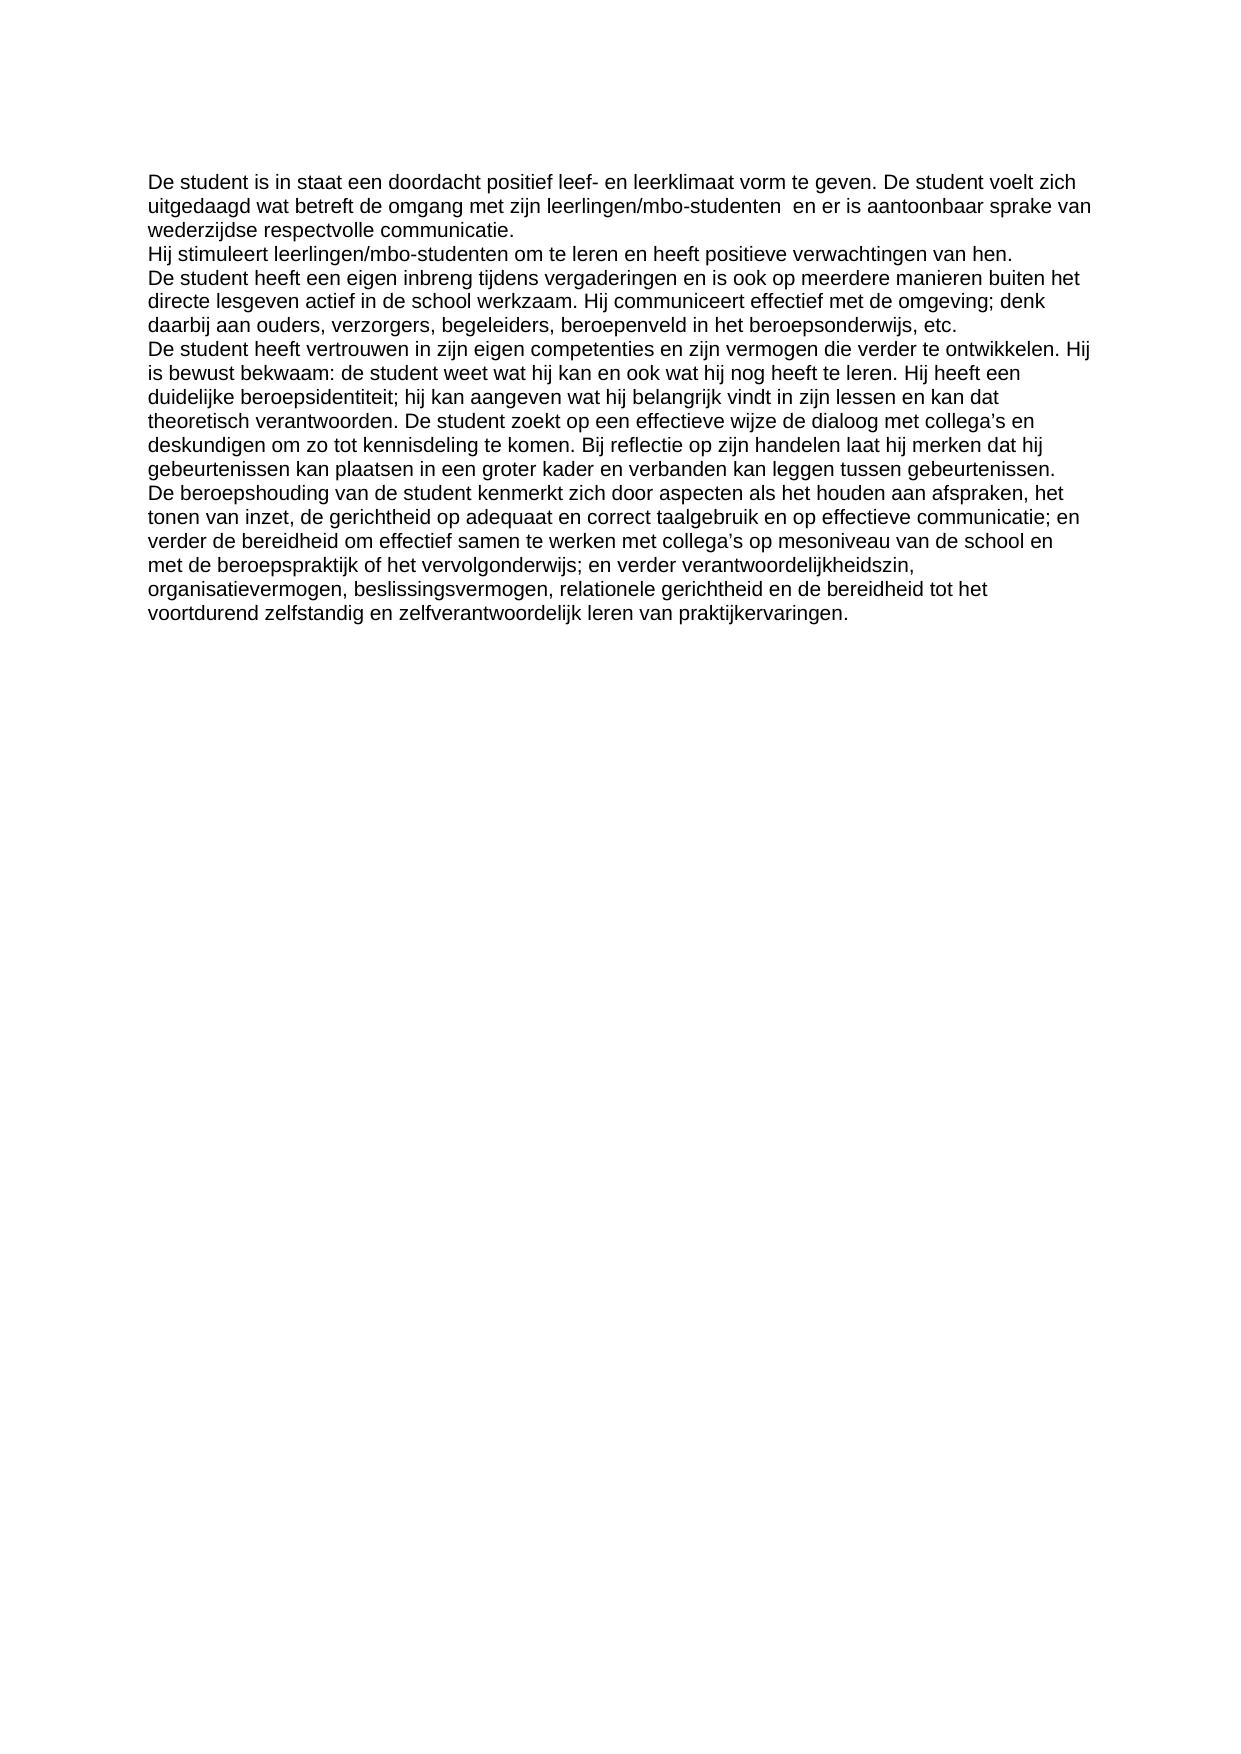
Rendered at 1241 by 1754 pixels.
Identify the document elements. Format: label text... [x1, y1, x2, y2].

text De student is in staat een doordacht positief leef- en leerklimaat vorm te geven. De student voelt zich uitgedaagd wat betreft de omgang met zijn leerlingen/mbo-studenten en er is aantoonbaar sprake van wederzijdse respectvolle communicatie. Hij stimuleert leerlingen/mbo-studenten om te leren en heeft positieve verwachtingen van hen. De student heeft een eigen inbreng tijdens vergaderingen en is ook op meerdere manieren buiten het directe lesgeven actief in de school werkzaam. Hij communiceert effectief met de omgeving; denk daarbij aan ouders, verzorgers, begeleiders, beroepenveld in het beroepsonderwijs, etc. De student heeft vertrouwen in zijn eigen competenties en zijn vermogen die verder te ontwikkelen. Hij is bewust bekwaam: de student weet wat hij kan en ook wat hij nog heeft te leren. Hij heeft een duidelijke beroepsidentiteit; hij kan aangeven wat hij belangrijk vindt in zijn lessen en kan dat theoretisch verantwoorden. De student zoekt op een effectieve wijze de dialoog met collega’s en deskundigen om zo tot kennisdeling te komen. Bij reflectie op zijn handelen laat hij merken dat hij gebeurtenissen kan plaatsen in een groter kader en verbanden kan leggen tussen gebeurtenissen. De beroepshouding van de student kenmerkt zich door aspecten als het houden aan afspraken, het tonen van inzet, de gerichtheid op adequaat en correct taalgebruik en op effectieve communicatie; en verder de bereidheid om effectief samen te werken met collega’s op mesoniveau van de school en met de beroepspraktijk of het vervolgonderwijs; en verder verantwoordelijkheidszin, organisatievermogen, beslissingsvermogen, relationele gerichtheid en de bereidheid tot het voortdurend zelfstandig en zelfverantwoordelijk leren van praktijkervaringen. [148, 169, 1093, 625]
